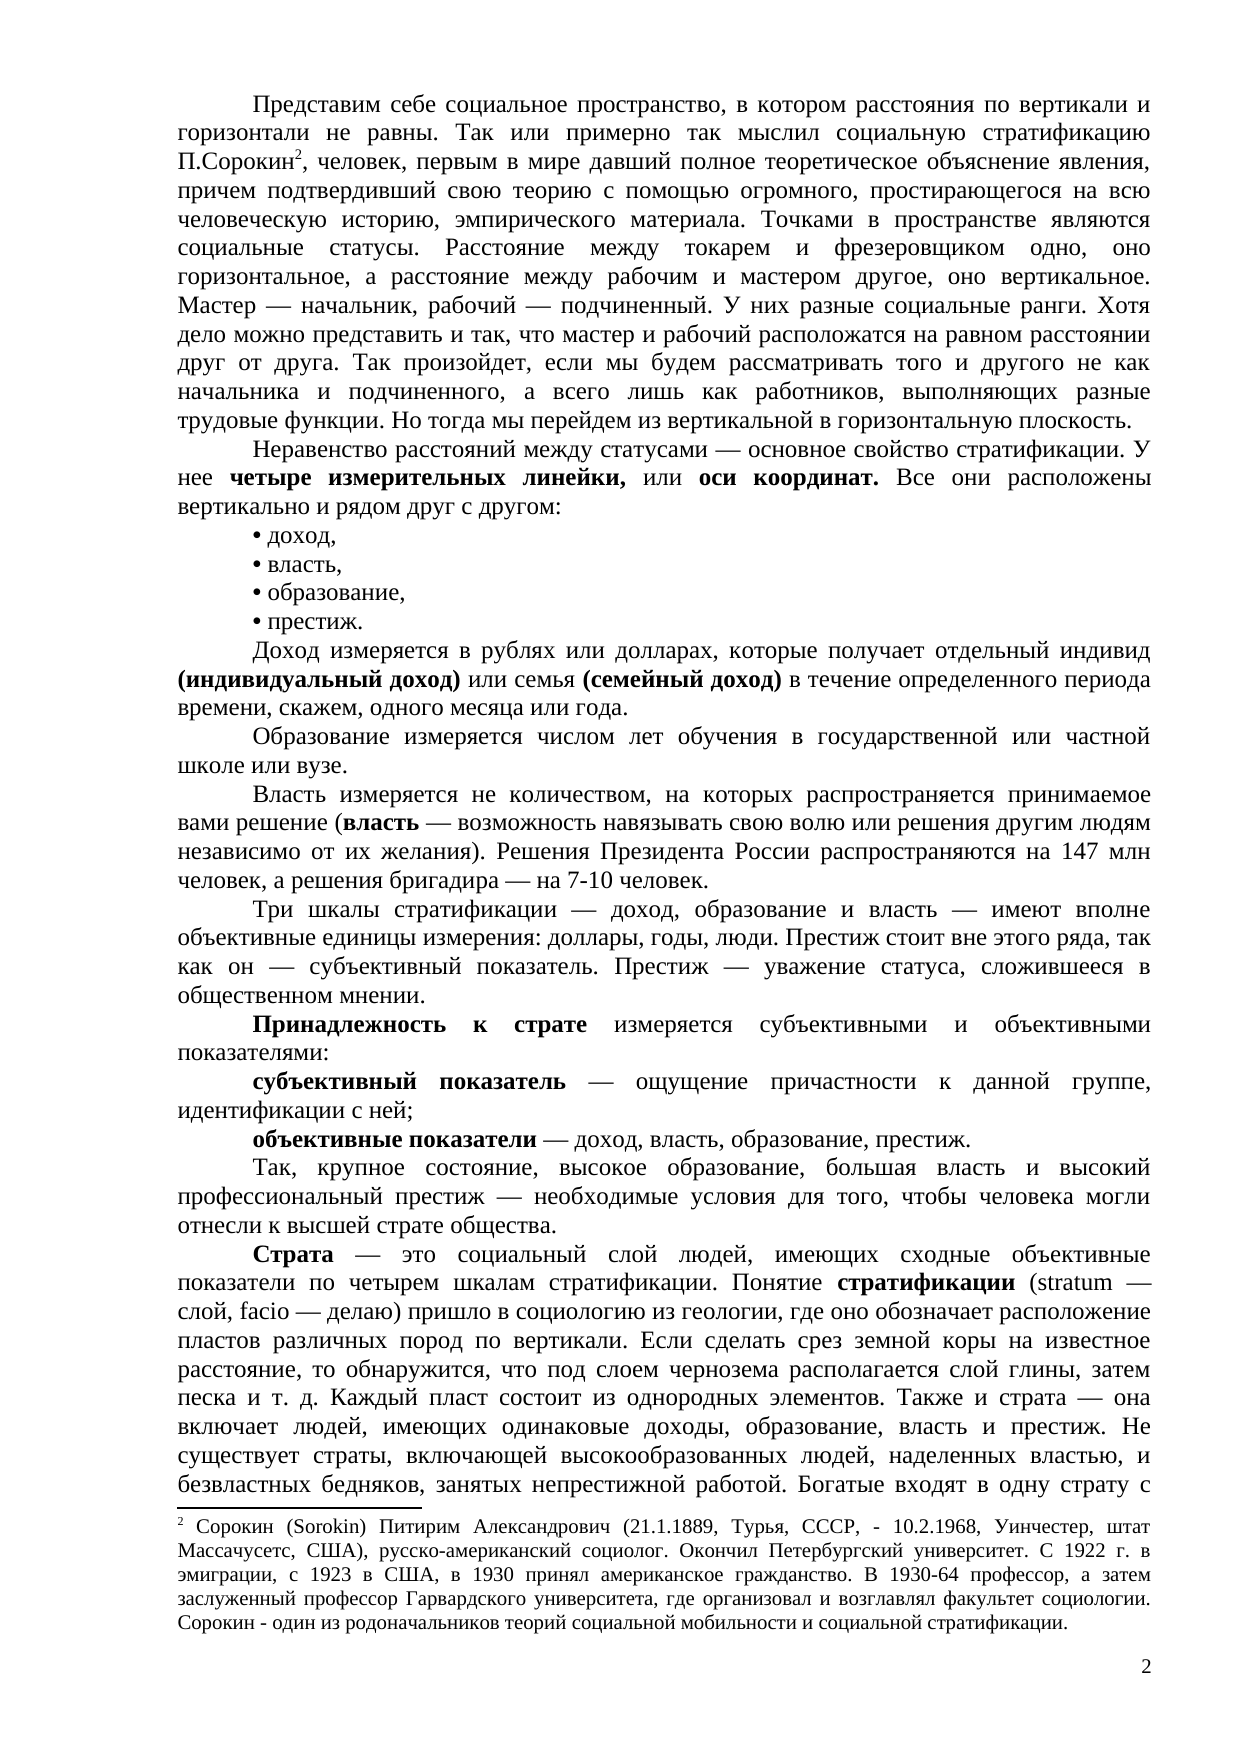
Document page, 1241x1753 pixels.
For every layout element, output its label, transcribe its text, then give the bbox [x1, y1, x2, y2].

text • доход, [177, 520, 1152, 549]
text объективные показатели — доход, власть, образование, престиж. [177, 1124, 1152, 1152]
text • власть, [177, 549, 1152, 577]
text • престиж. [177, 606, 1152, 635]
text Неравенство расстояний между статусами — основное свойство стратификации. У нее четыре измерительных линейки, или оси координат. Все они расположены вертикально и рядом друг с другом: [177, 434, 1152, 520]
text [177, 1239, 1152, 1497]
text Три шкалы стратификации — доход, образование и власть — имеют вполне объективные единицы измерения: доллары, годы, люди. Престиж стоит вне этого ряда, так как он — субъективный показатель. Престиж — уважение статуса, сложившееся в общественном мнении. [177, 894, 1152, 1009]
text Доход измеряется в рублях или долларах, которые получает отдельный индивид (индивидуальный доход) или семья (семейный доход) в течение определенного периода времени, скажем, одного месяца или года. [177, 635, 1152, 721]
text • образование, [177, 577, 1152, 606]
text Представим себе социальное пространство, в котором расстояния по вертикали и горизонтали не равны. Так или примерно так мыслил социальную стратификацию П.Сорокин, человек, первым в мире давший полное теоретическое объяснение явления, причем подтвердивший свою теорию с помощью огромного, простирающегося на всю человеческую историю, эмпирического материала. Точками в пространстве являются социальные статусы. Расстояние между токарем и фрезеровщиком одно, оно горизонтальное, а расстояние между рабочим и мастером другое, оно вертикальное. Мастер — начальник, рабочий — подчиненный. У них разные социальные ранги. Хотя дело можно представить и так, что мастер и рабочий расположатся на равном расстоянии друг от друга. Так произойдет, если мы будем рассматривать того и другого не как начальника и подчиненного, а всего лишь как работников, выполняющих разные трудовые функции. Но тогда мы перейдем из вертикальной в горизонтальную плоскость. [177, 89, 1152, 434]
text Так, крупное состояние, высокое образование, большая власть и высокий профессиональный престиж — необходимые условия для того, чтобы человека могли отнесли к высшей страте общества. [177, 1152, 1152, 1239]
text субъективный показатель — ощущение причастности к данной группе, идентификации с ней; [177, 1066, 1152, 1124]
text Образование измеряется числом лет обучения в государственной или частной школе или вузе. [177, 721, 1152, 779]
text Власть измеряется не количеством, на которых распространяется принимаемое вами решение (власть — возможность навязывать свою волю или решения другим людям независимо от их желания). Решения Президента России распространяются на 147 млн человек, а решения бригадира — на 7-10 человек. [177, 779, 1152, 894]
text Принадлежность к страте измеряется субъективными и объективными показателями: [177, 1009, 1152, 1066]
